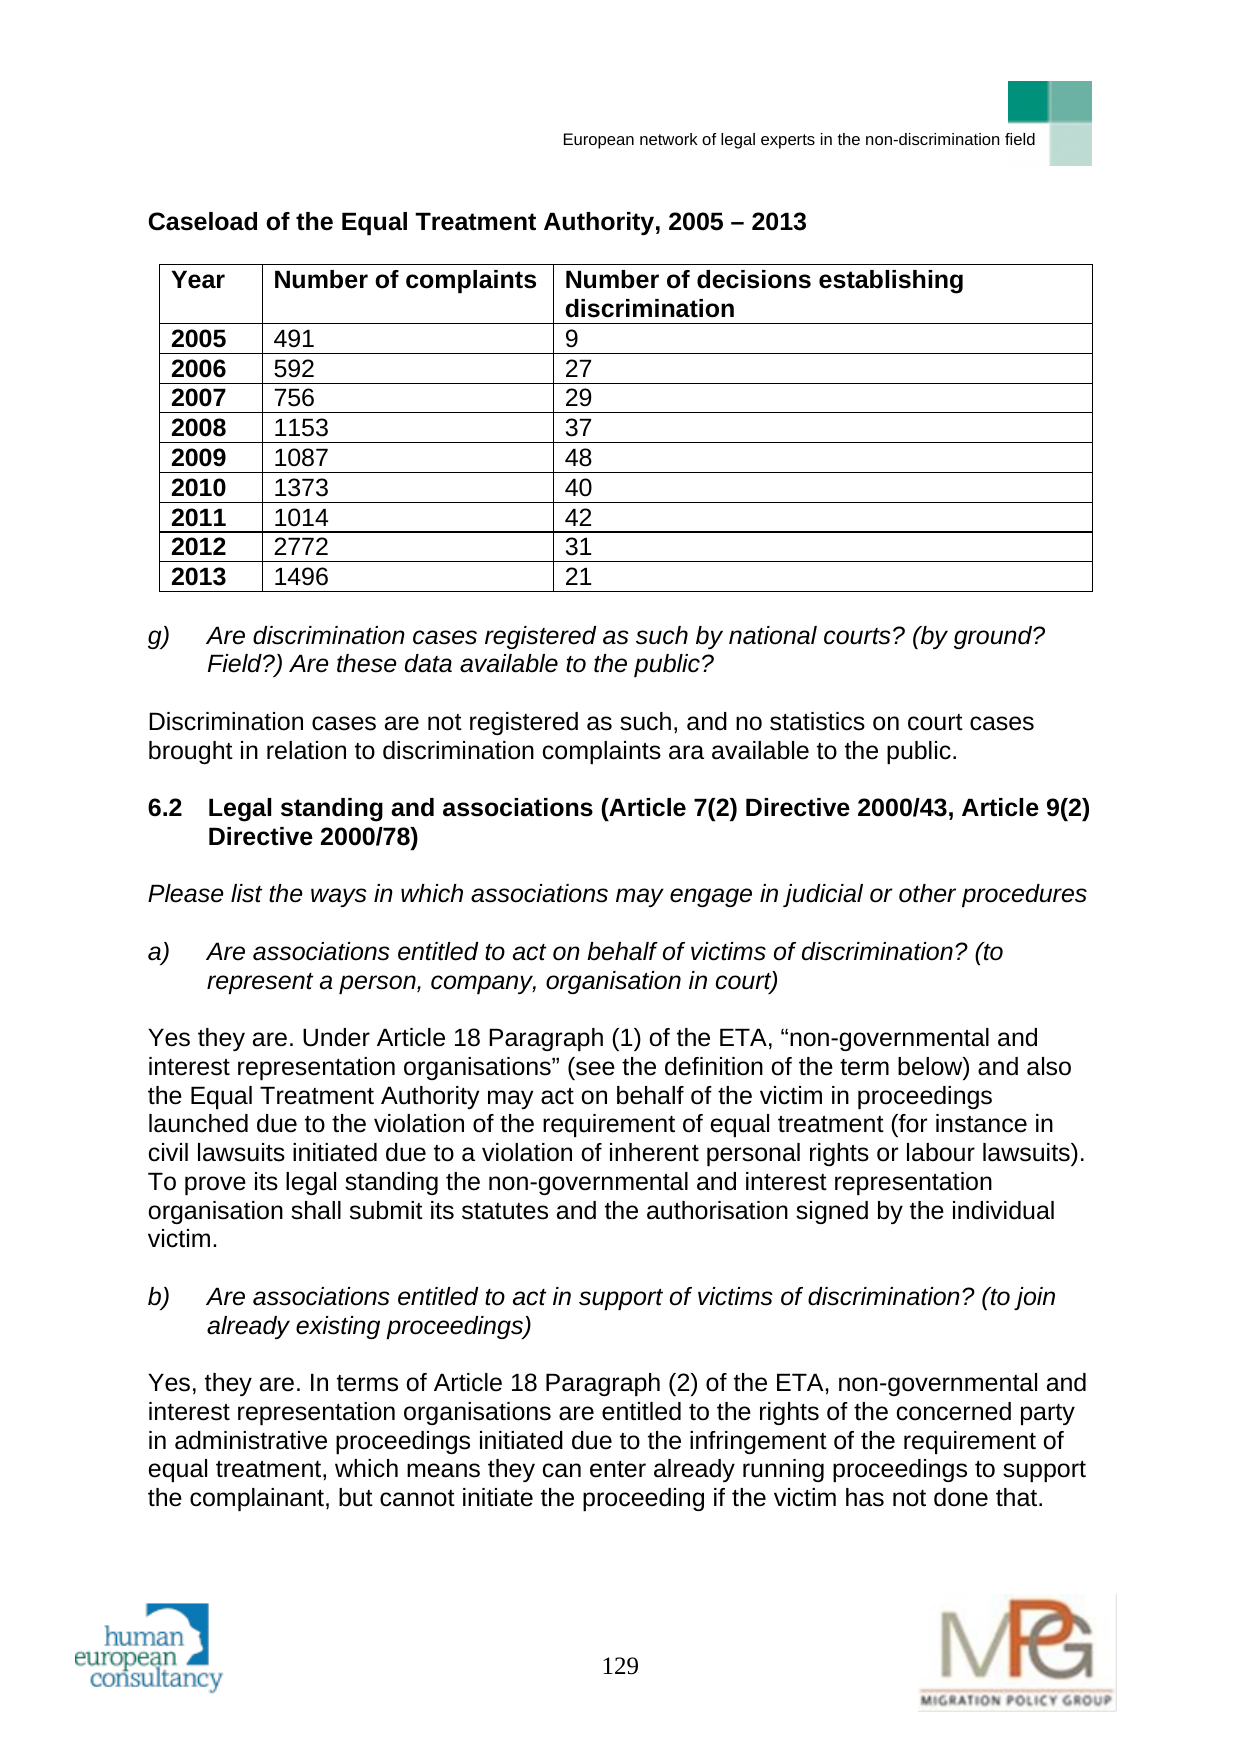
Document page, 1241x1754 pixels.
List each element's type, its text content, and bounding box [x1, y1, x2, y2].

table_cell 1496 [263, 562, 553, 591]
picture [918, 1594, 1118, 1713]
table_cell 2007 [160, 384, 262, 412]
table_cell 21 [554, 562, 1092, 591]
table_cell 2772 [263, 533, 553, 561]
subtitle Legal standing and associations (Article 7(2) Directive 2000/43, Article 9(2) Directive 2000/78) [148, 793, 1092, 851]
list Are associations entitled to act on behalf of victims of discrimination? (to represent a person, company, organisation in court) [148, 937, 1092, 994]
table_cell 9 [554, 324, 1092, 353]
table_cell 592 [263, 354, 553, 382]
text Yes, they are. In terms of Article 18 Paragraph (2) of the ETA, non-governmental and interest representation organisations are entitled to the rights of the concerned party in administrative proceedings initiated due to the infringement of the requirement of equal treatment, which means they can enter already running proceedings to support the complainant, but cannot initiate the proceeding if the victim has not done that. [148, 1368, 1092, 1512]
list Are discrimination cases registered as such by national courts? (by ground? Field?) Are these data available to the public? [148, 621, 1092, 678]
table_cell 2010 [160, 473, 262, 502]
table_cell 31 [554, 533, 1092, 561]
text Caseload of the Equal Treatment Authority, 2005 – 2013 [148, 207, 1092, 236]
table_cell 2009 [160, 443, 262, 472]
table_cell 1153 [263, 413, 553, 442]
table_header Year [160, 265, 262, 323]
text Please list the ways in which associations may engage in judicial or other procedures [148, 879, 1092, 908]
table_cell 1087 [263, 443, 553, 472]
table_cell 27 [554, 354, 1092, 382]
table_cell 40 [554, 473, 1092, 502]
table_cell 2008 [160, 413, 262, 442]
table_cell 491 [263, 324, 553, 353]
table_cell 2012 [160, 533, 262, 561]
table_header Number of complaints [263, 265, 553, 323]
table_cell 48 [554, 443, 1092, 472]
table_cell 2013 [160, 562, 262, 591]
text Discrimination cases are not registered as such, and no statistics on court cases brought in relation to discrimination complaints ara available to the public. [148, 707, 1092, 764]
table_cell 756 [263, 384, 553, 412]
list Are associations entitled to act in support of victims of discrimination? (to join already existing proceedings) [148, 1282, 1092, 1339]
text Yes they are. Under Article 18 Paragraph (1) of the ETA, “non-governmental and interest representation organisations” (see the definition of the term below) and also the Equal Treatment Authority may act on behalf of the victim in proceedings launched due to the violation of the requirement of equal treatment (for instance in civil lawsuits initiated due to a violation of inherent personal rights or labour lawsuits). To prove its legal standing the non-governmental and interest representation organisation shall submit its statutes and the authorisation signed by the individual victim. [148, 1023, 1092, 1253]
table_cell 42 [554, 503, 1092, 531]
table_cell 37 [554, 413, 1092, 442]
table_cell 29 [554, 384, 1092, 412]
table_cell 1014 [263, 503, 553, 531]
table_cell 2005 [160, 324, 262, 353]
table_header Number of decisions establishing discrimination [554, 265, 1092, 323]
picture [1008, 81, 1092, 166]
picture [75, 1602, 228, 1695]
table_cell 2006 [160, 354, 262, 382]
table_cell 1373 [263, 473, 553, 502]
table_cell 2011 [160, 503, 262, 531]
